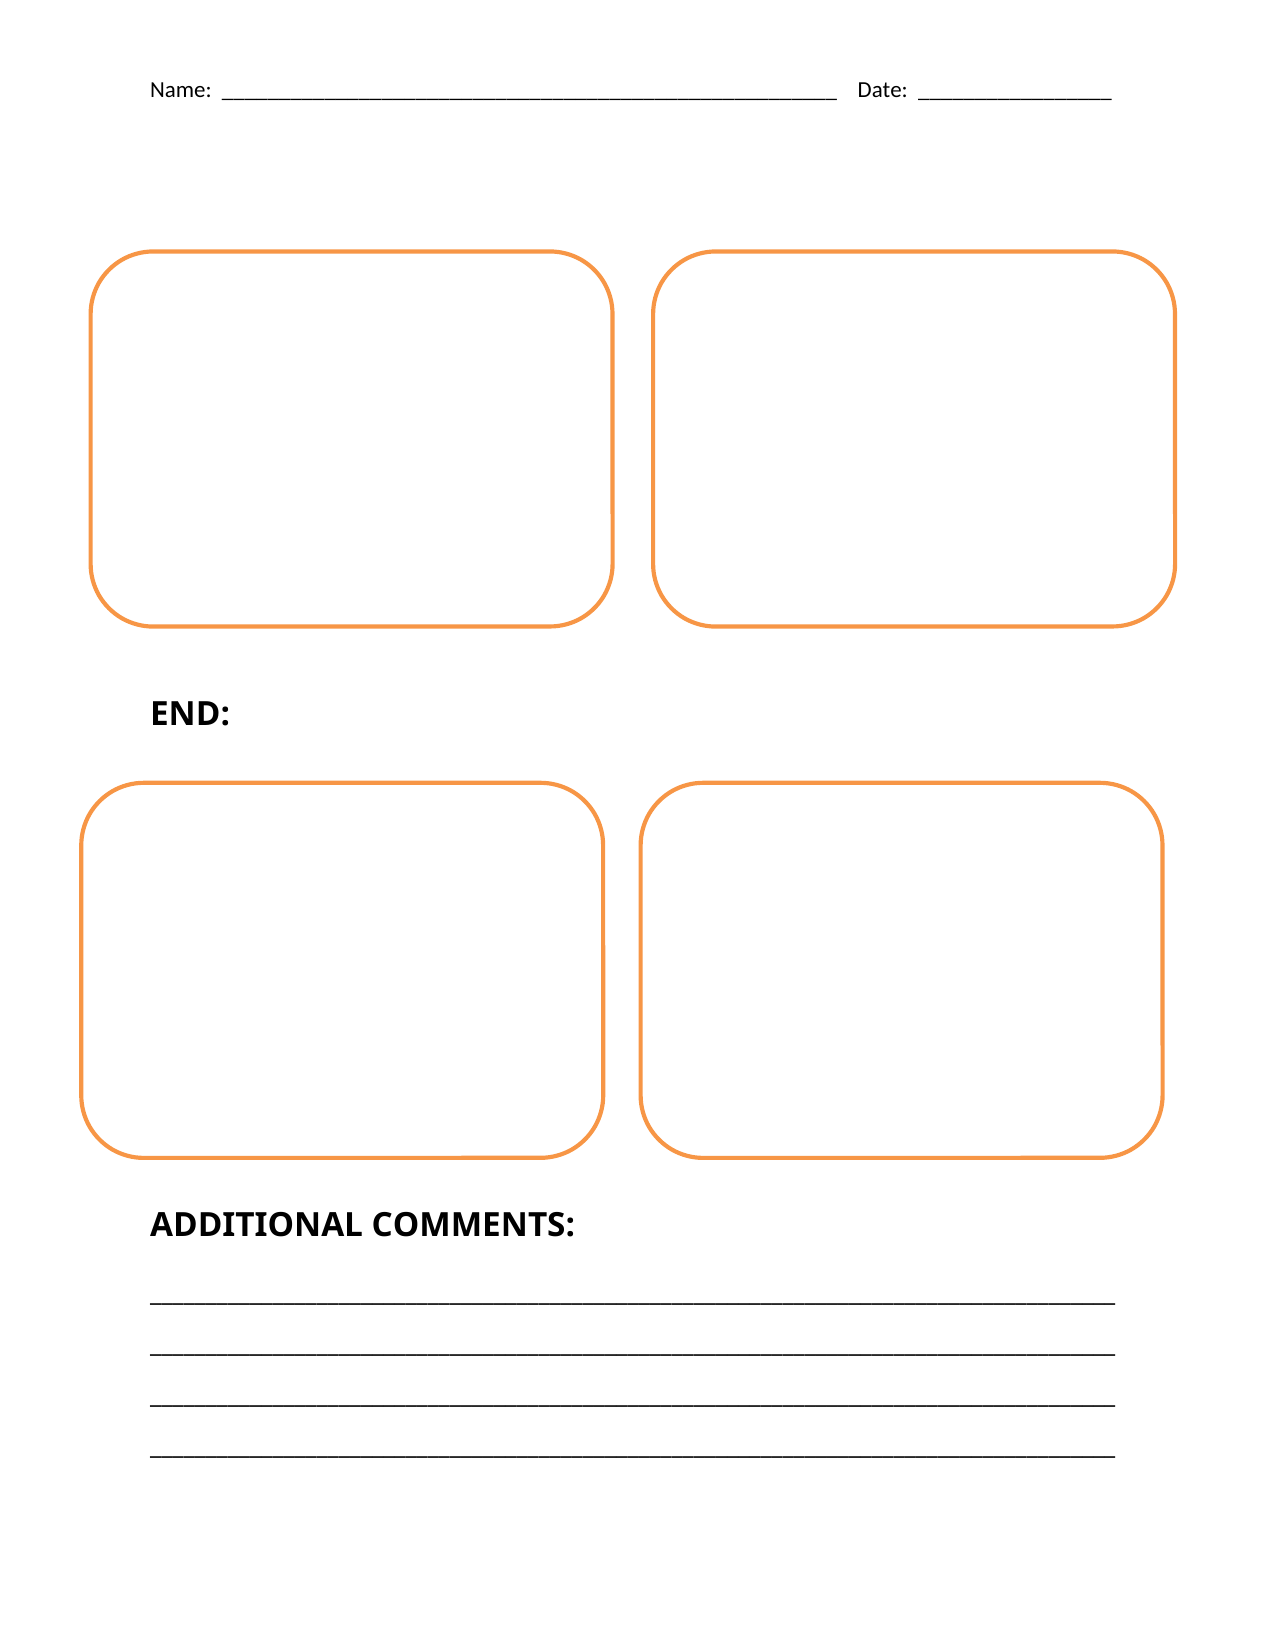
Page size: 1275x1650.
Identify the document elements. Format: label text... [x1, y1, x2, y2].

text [150, 1274, 1125, 1461]
text END: [150, 690, 1125, 735]
text ADDITIONAL COMMENTS: [150, 1201, 1125, 1247]
